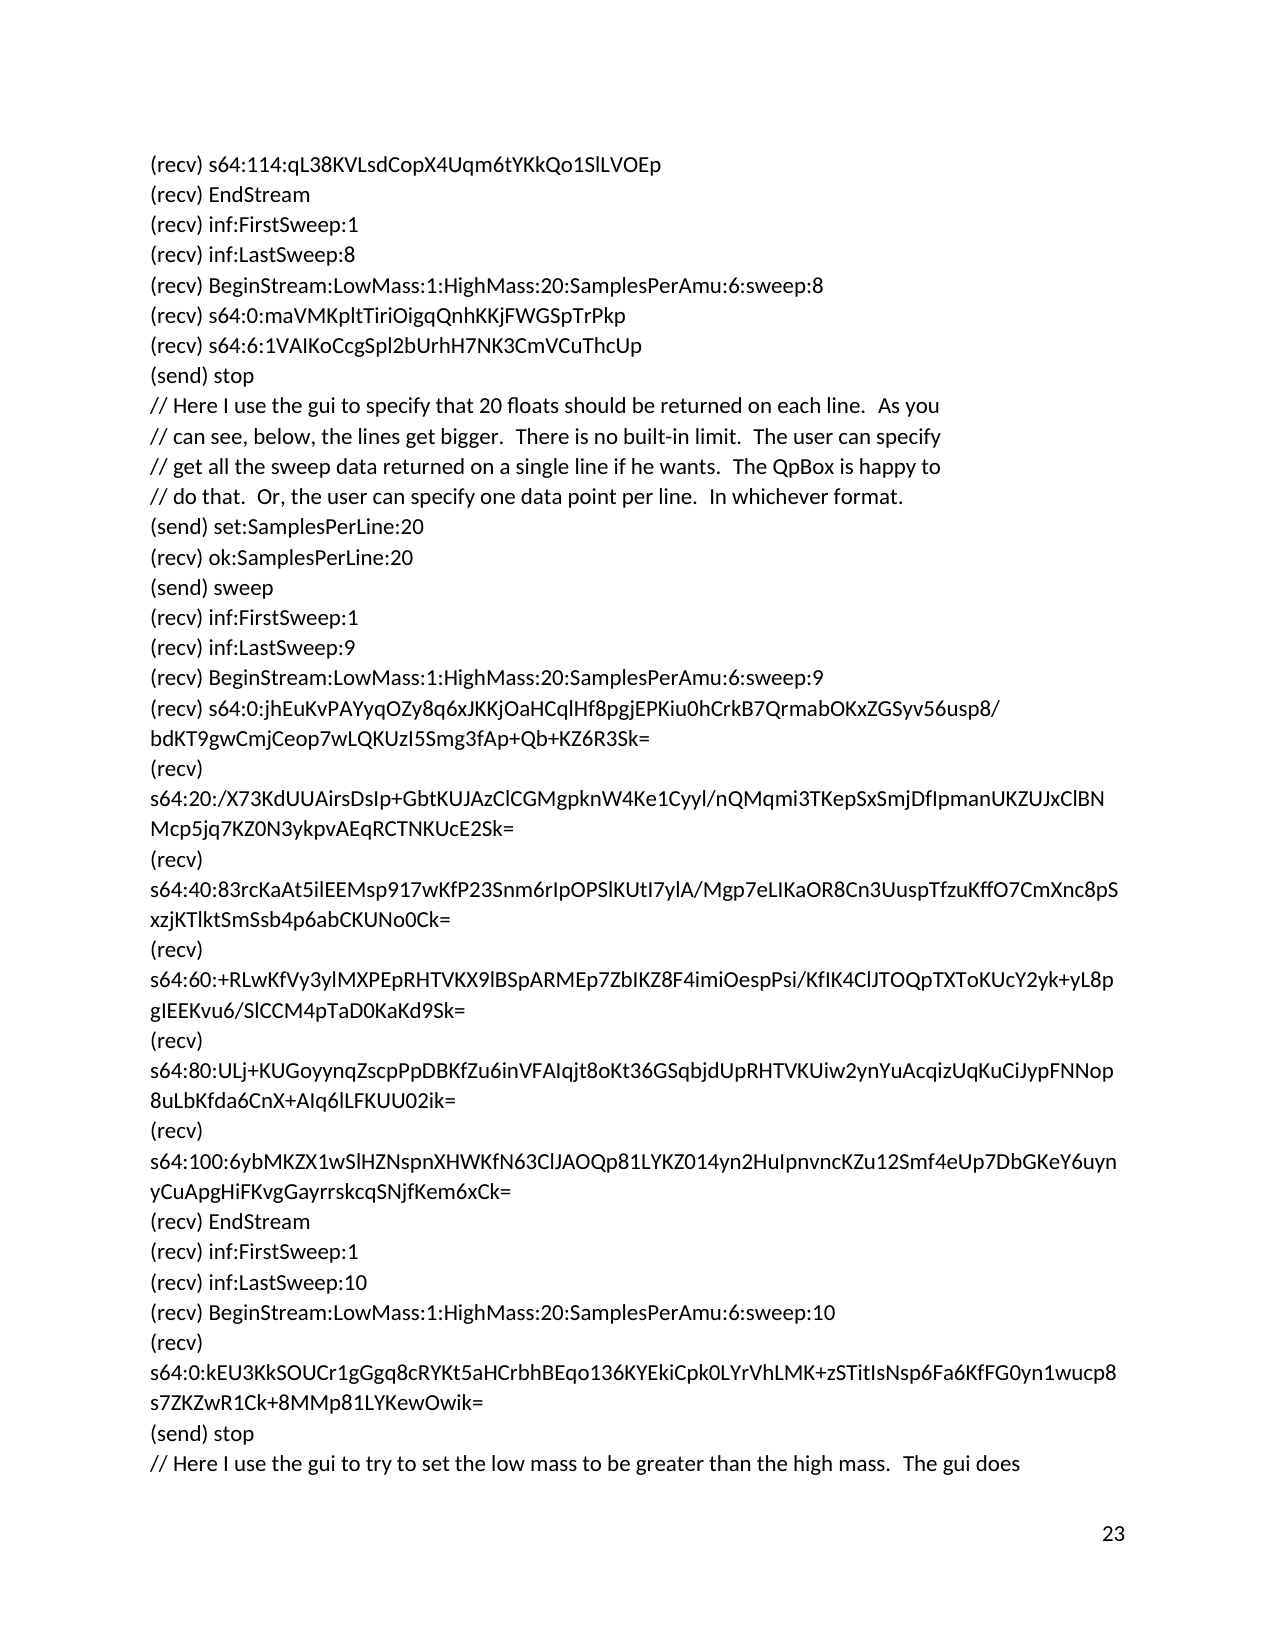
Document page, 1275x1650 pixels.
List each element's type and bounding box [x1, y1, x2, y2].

text [150, 150, 1125, 1477]
